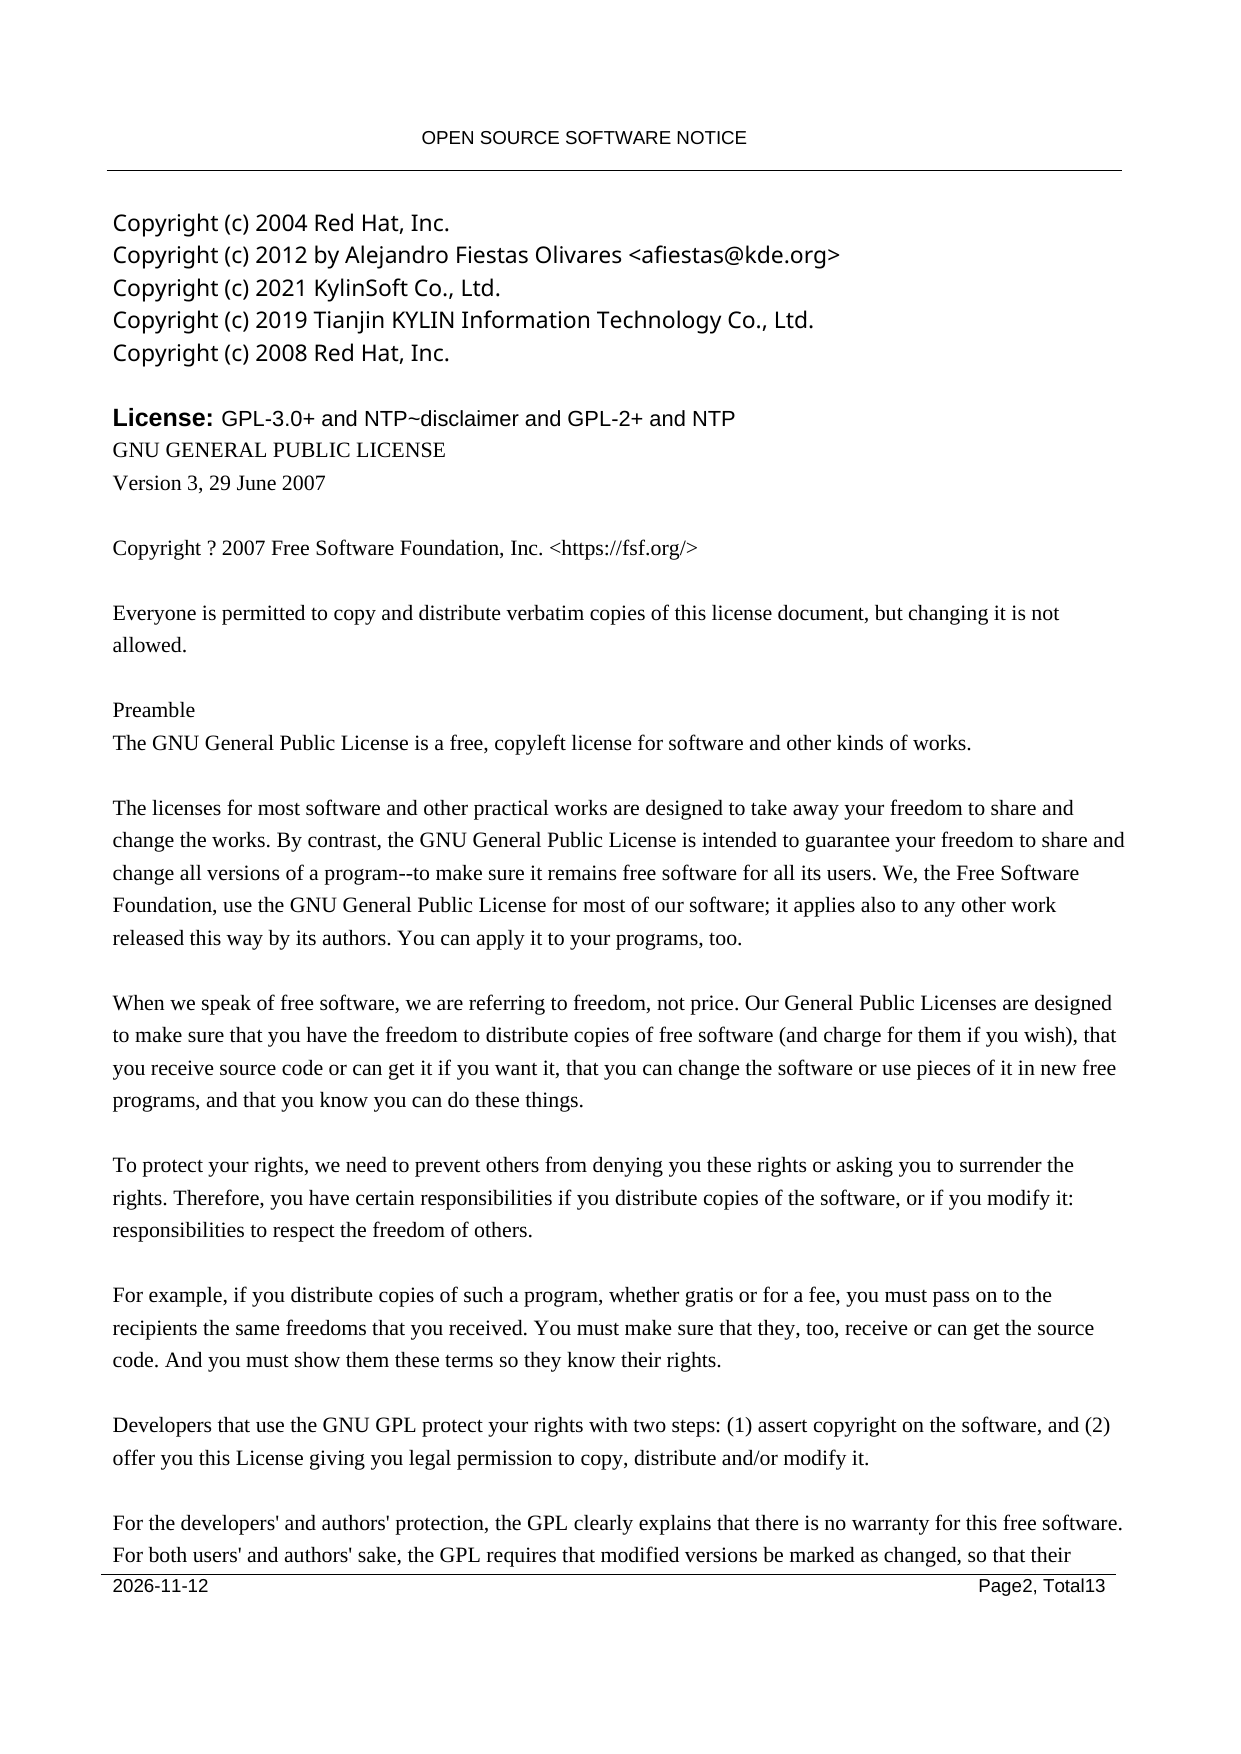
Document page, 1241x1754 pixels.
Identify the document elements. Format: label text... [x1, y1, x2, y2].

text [112, 434, 1128, 1571]
text License: GPL-3.0+ and NTP~disclaimer and GPL-2+ and NTP [112, 401, 1128, 434]
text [112, 206, 1128, 401]
